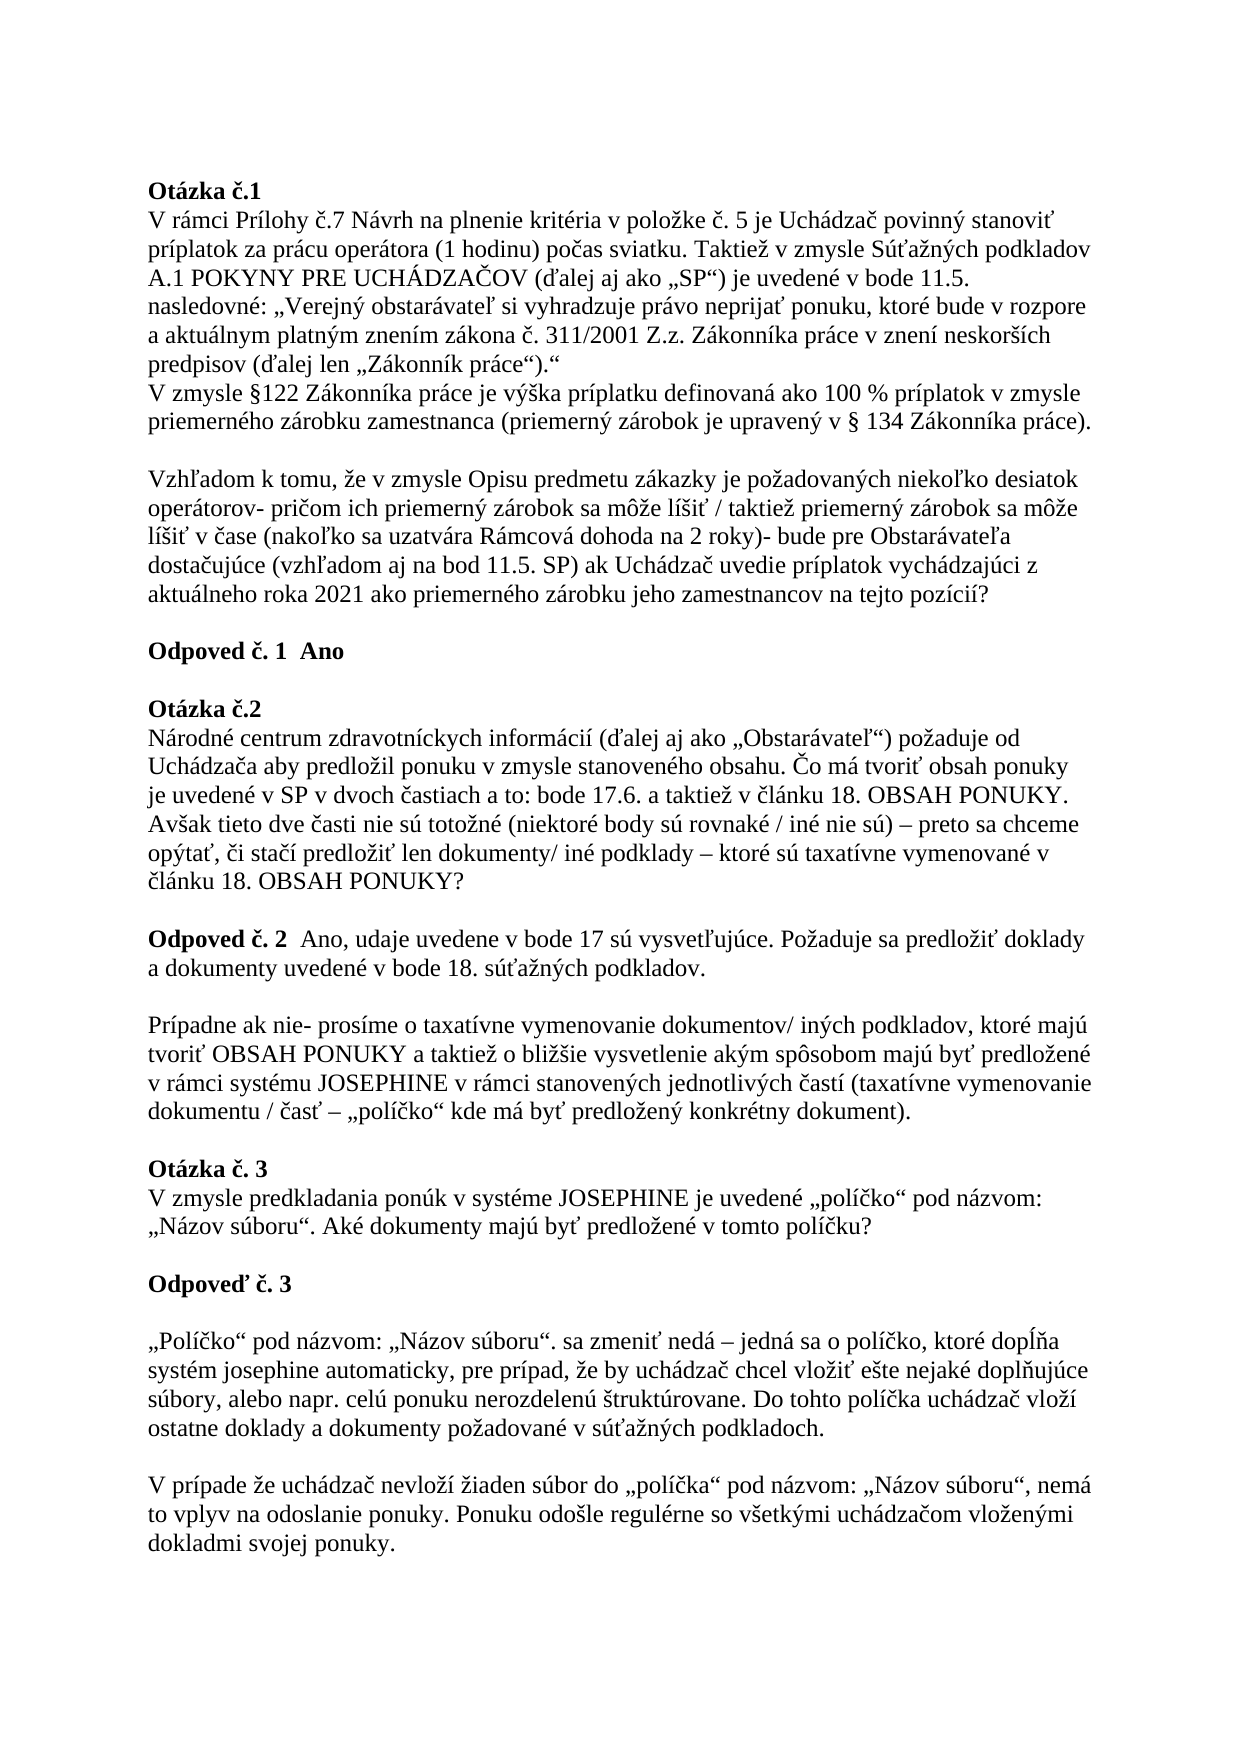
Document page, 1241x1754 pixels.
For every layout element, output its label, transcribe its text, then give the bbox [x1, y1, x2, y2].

text V prípade že uchádzač nevloží žiaden súbor do „políčka“ pod názvom: „Názov súboru“, nemá to vplyv na odoslanie ponuky. Ponuku odošle regulérne so všetkými uchádzačom vloženými dokladmi svojej ponuky. [148, 1470, 1093, 1556]
text Odpoved č. 2 Ano, udaje uvedene v bode 17 sú vysvetľujúce. Požaduje sa predložiť doklady a dokumenty uvedené v bode 18. súťažných podkladov. Prípadne ak nie- prosíme o taxatívne vymenovanie dokumentov/ iných podkladov, ktoré majú tvoriť OBSAH PONUKY a taktiež o bližšie vysvetlenie akým spôsobom majú byť predložené v rámci systému JOSEPHINE v rámci stanovených jednotlivých častí (taxatívne vymenovanie dokumentu / časť – „políčko“ kde má byť predložený konkrétny dokument). Otázka č. 3 V zmysle predkladania ponúk v systéme JOSEPHINE je uvedené „políčko“ pod názvom: „Názov súboru“. Aké dokumenty majú byť predložené v tomto políčku? [148, 924, 1093, 1240]
text Odpoveď č. 3 [148, 1269, 1093, 1326]
text „Políčko“ pod názvom: „Názov súboru“. sa zmeniť nedá – jedná sa o políčko, ktoré dopĺňa systém josephine automaticky, pre prípad, že by uchádzač chcel vložiť ešte nejaké doplňujúce súbory, alebo napr. celú ponuku nerozdelenú štruktúrovane. Do tohto políčka uchádzač vloží ostatne doklady a dokumenty požadované v súťažných podkladoch. [148, 1326, 1093, 1441]
text Odpoved č. 1 Ano Otázka č.2 Národné centrum zdravotníckych informácií (ďalej aj ako „Obstarávateľ“) požaduje od Uchádzača aby predložil ponuku v zmysle stanoveného obsahu. Čo má tvoriť obsah ponuky je uvedené v SP v dvoch častiach a to: bode 17.6. a taktiež v článku 18. OBSAH PONUKY. Avšak tieto dve časti nie sú totožné (niektoré body sú rovnaké / iné nie sú) – preto sa chceme opýtať, či stačí predložiť len dokumenty/ iné podklady – ktoré sú taxatívne vymenované v článku 18. OBSAH PONUKY? [148, 636, 1093, 895]
text Otázka č.1 V rámci Prílohy č.7 Návrh na plnenie kritéria v položke č. 5 je Uchádzač povinný stanoviť príplatok za prácu operátora (1 hodinu) počas sviatku. Taktiež v zmysle Súťažných podkladov A.1 POKYNY PRE UCHÁDZAČOV (ďalej aj ako „SP“) je uvedené v bode 11.5. nasledovné: „Verejný obstarávateľ si vyhradzuje právo neprijať ponuku, ktoré bude v rozpore a aktuálnym platným znením zákona č. 311/2001 Z.z. Zákonníka práce v znení neskorších predpisov (ďalej len „Zákonník práce“).“ V zmysle §122 Zákonníka práce je výška príplatku definovaná ako 100 % príplatok v zmysle priemerného zárobku zamestnanca (priemerný zárobok je upravený v § 134 Zákonníka práce). Vzhľadom k tomu, že v zmysle Opisu predmetu zákazky je požadovaných niekoľko desiatok operátorov- pričom ich priemerný zárobok sa môže líšiť / taktiež priemerný zárobok sa môže líšiť v čase (nakoľko sa uzatvára Rámcová dohoda na 2 roky)- bude pre Obstarávateľa dostačujúce (vzhľadom aj na bod 11.5. SP) ak Uchádzač uvedie príplatok vychádzajúci z aktuálneho roka 2021 ako priemerného zárobku jeho zamestnancov na tejto pozícií? [148, 148, 1093, 608]
